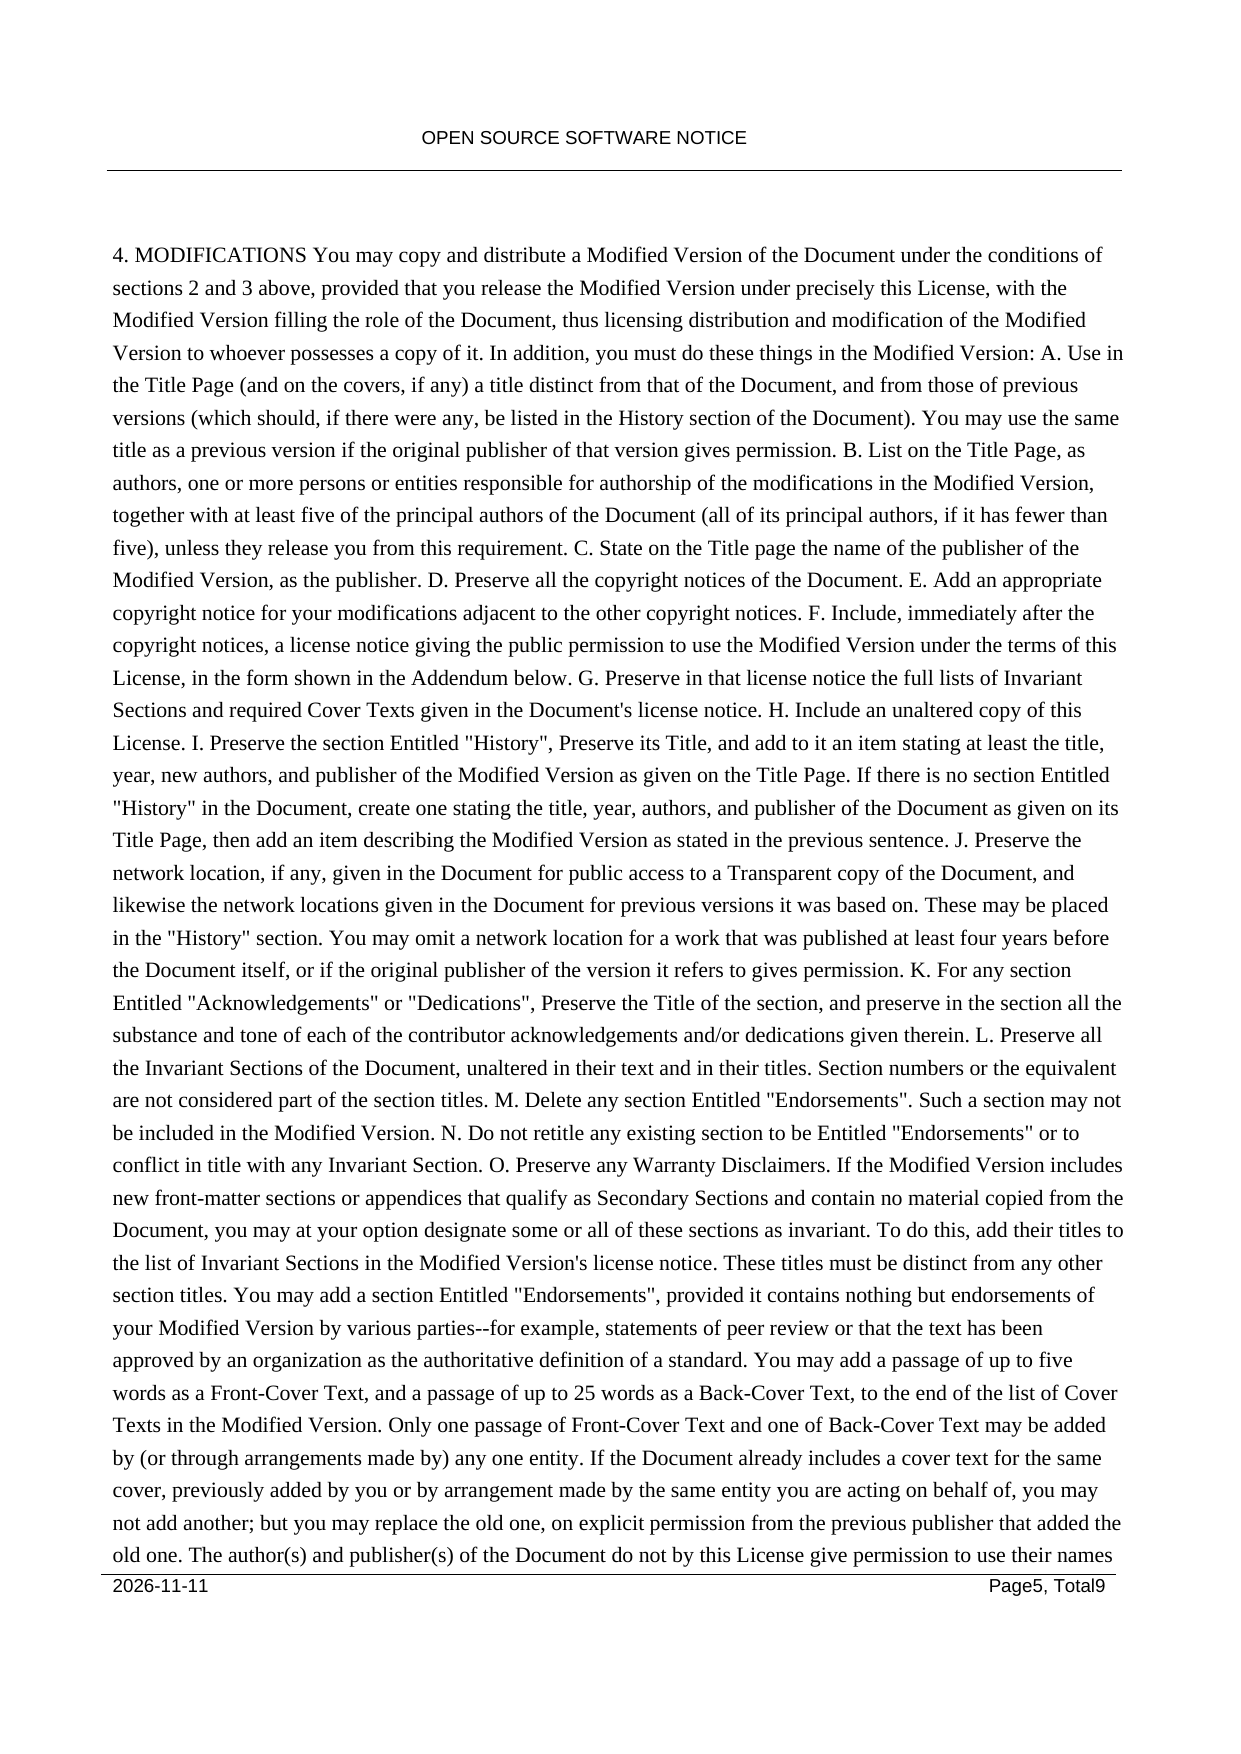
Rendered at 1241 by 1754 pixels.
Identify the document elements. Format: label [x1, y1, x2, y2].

text [112, 206, 1128, 1571]
